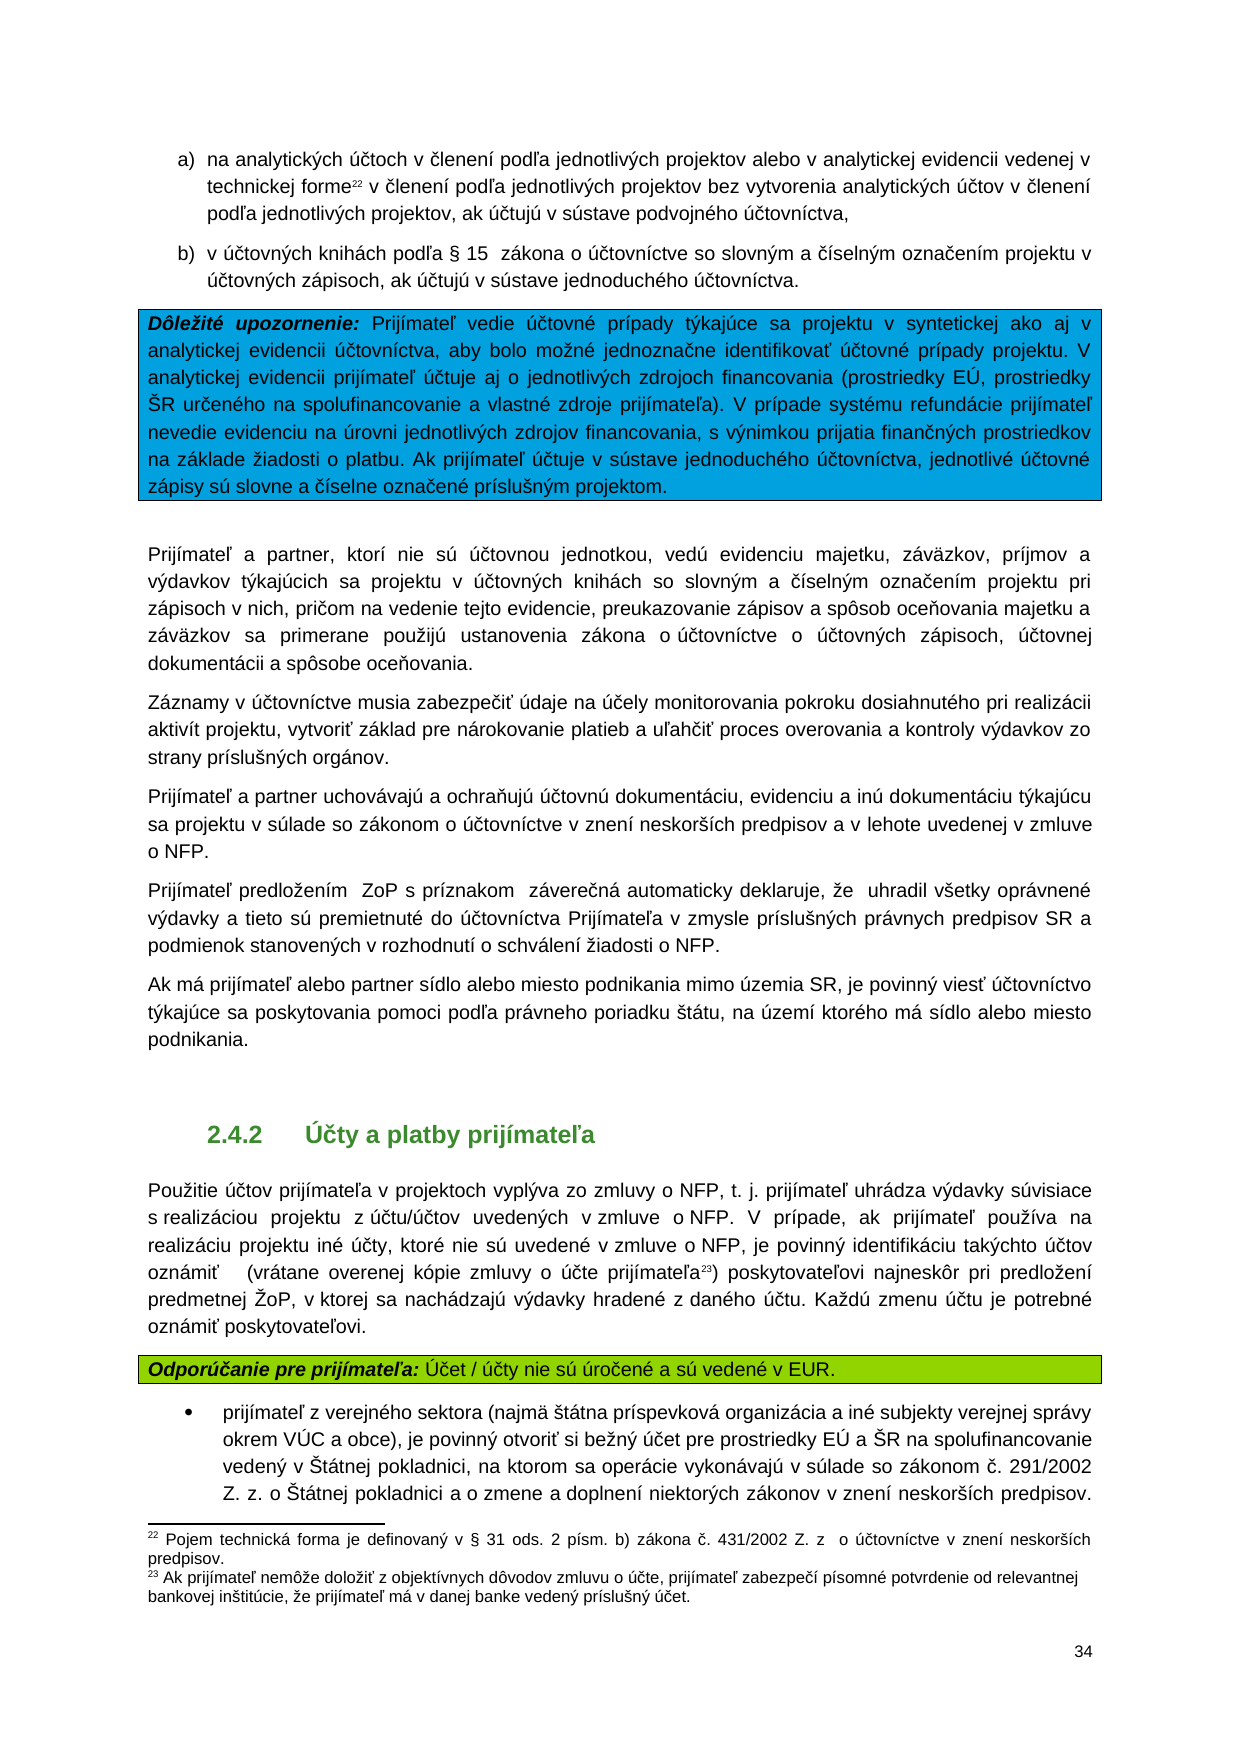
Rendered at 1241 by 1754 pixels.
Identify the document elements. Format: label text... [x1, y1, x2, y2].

text Dôležité upozornenie: Prijímateľ vedie účtovné prípady týkajúce sa projektu v syntetickej ako aj v analytickej evidencii účtovníctva, aby bolo možné jednoznačne identifikovať účtovné prípady projektu. V analytickej evidencii prijímateľ účtuje aj o jednotlivých zdrojoch financovania (prostriedky EÚ, prostriedky ŠR určeného na spolufinancovanie a vlastné zdroje prijímateľa). V prípade systému refundácie prijímateľ nevedie evidenciu na úrovni jednotlivých zdrojov financovania, s výnimkou prijatia finančných prostriedkov na základe žiadosti o platbu. Ak prijímateľ účtuje v sústave jednoduchého účtovníctva, jednotlivé účtovné zápisy sú slovne a číselne označené príslušným projektom. [139, 310, 1101, 500]
text Použitie účtov prijímateľa v projektoch vyplýva zo zmluvy o NFP, t. j. prijímateľ uhrádza výdavky súvisiace s realizáciou projektu z účtu/účtov uvedených v zmluve o NFP. V prípade, ak prijímateľ používa na realizáciu projektu iné účty, ktoré nie sú uvedené v zmluve o NFP, je povinný identifikáciu takýchto účtov oznámiť (vrátane overenej kópie zmluvy o účte prijímateľa) poskytovateľovi najneskôr pri predložení predmetnej ŽoP, v ktorej sa nachádzajú výdavky hradené z daného účtu. Každú zmenu účtu je potrebné oznámiť poskytovateľovi. [148, 1179, 1092, 1338]
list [185, 1401, 1092, 1505]
list v účtovných knihách podľa § 15 zákona o účtovníctve so slovným a číselným označením projektu v účtovných zápisoch, ak účtujú v sústave jednoduchého účtovníctva. [177, 242, 1092, 292]
text Ak má prijímateľ alebo partner sídlo alebo miesto podnikania mimo územia SR, je povinný viesť účtovníctvo týkajúce sa poskytovania pomoci podľa právneho poriadku štátu, na území ktorého má sídlo alebo miesto podnikania. [148, 973, 1092, 1050]
text Odporúčanie pre prijímateľa: Účet / účty nie sú úročené a sú vedené v EUR. [139, 1356, 1101, 1383]
list Záznamy v účtovníctve musia zabezpečiť údaje na účely monitorovania pokroku dosiahnutého pri realizácii aktivít projektu, vytvoriť základ pre nárokovanie platieb a uľahčiť proces overovania a kontroly výdavkov zo strany príslušných orgánov. [148, 691, 1092, 768]
text Prijímateľ a partner, ktorí nie sú účtovnou jednotkou, vedú evidenciu majetku, záväzkov, príjmov a výdavkov týkajúcich sa projektu v účtovných knihách so slovným a číselným označením projektu pri zápisoch v nich, pričom na vedenie tejto evidencie, preukazovanie zápisov a spôsob oceňovania majetku a záväzkov sa primerane použijú ustanovenia zákona o účtovníctve o účtovných zápisoch, účtovnej dokumentácii a spôsobe oceňovania. [148, 543, 1092, 674]
subtitle Účty a platby prijímateľa [207, 1119, 1092, 1148]
list Prijímateľ a partner uchovávajú a ochraňujú účtovnú dokumentáciu, evidenciu a inú dokumentáciu týkajúcu sa projektu v súlade so zákonom o účtovníctve v znení neskorších predpisov a v lehote uvedenej v zmluve o NFP. [148, 785, 1092, 862]
list na analytických účtoch v členení podľa jednotlivých projektov alebo v analytickej evidencii vedenej v technickej forme v členení podľa jednotlivých projektov bez vytvorenia analytických účtov v členení podľa jednotlivých projektov, ak účtujú v sústave podvojného účtovníctva, [177, 148, 1092, 225]
text Prijímateľ predložením ZoP s príznakom záverečná automaticky deklaruje, že uhradil všetky oprávnené výdavky a tieto sú premietnuté do účtovníctva Prijímateľa v zmysle príslušných právnych predpisov SR a podmienok stanovených v rozhodnutí o schválení žiadosti o NFP. [148, 879, 1092, 956]
